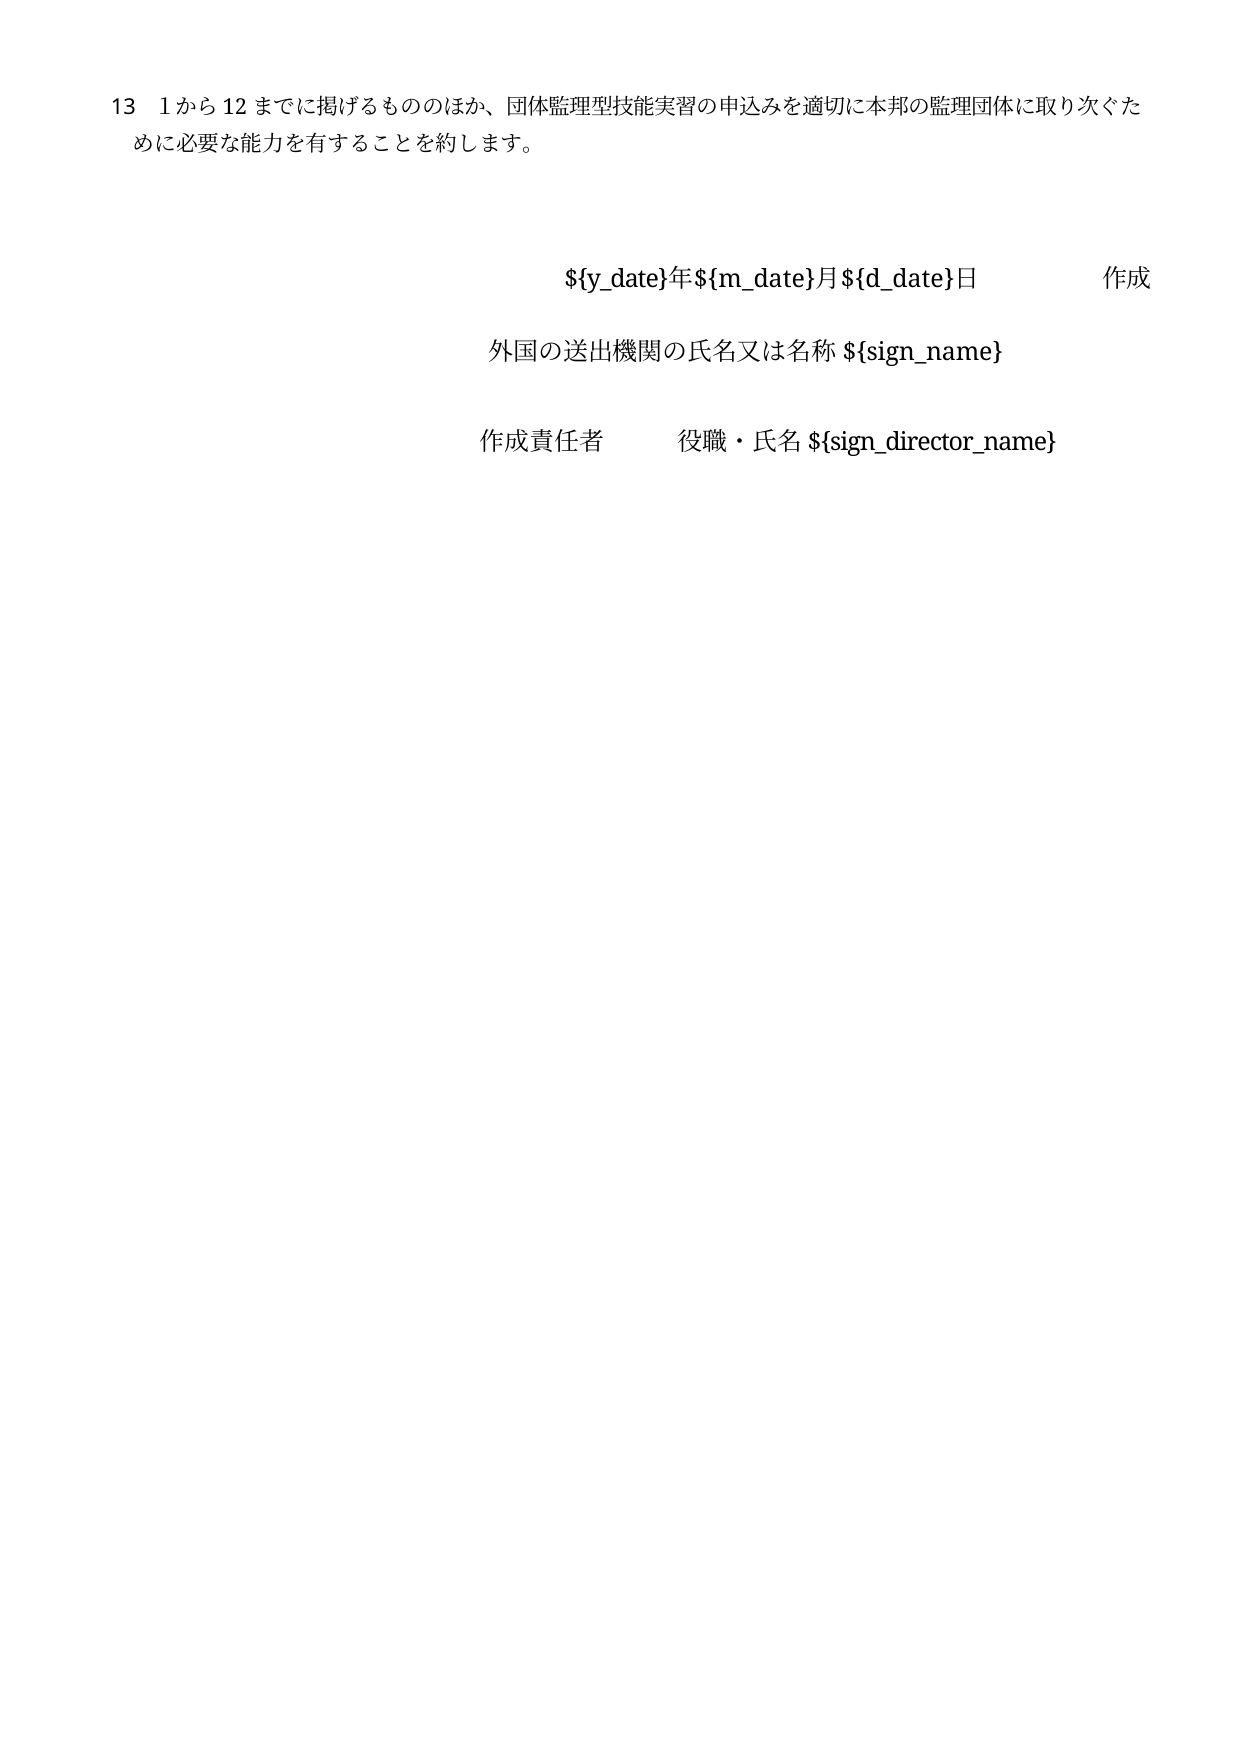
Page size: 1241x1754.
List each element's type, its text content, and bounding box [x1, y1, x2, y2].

text 外国の送出機関の氏名又は名称 ${sign_name} [489, 332, 1152, 368]
list １から 12 までに掲げるもののほか、団体監理型技能実習の申込みを適切に本邦の監理団体に取り次ぐために必要な能力を有することを約します。 [111, 89, 1153, 157]
text ${y_date}年${m_date}月${d_date}日 作成 [489, 258, 1152, 294]
text 作成責任者 役職・氏名 ${sign_director_name} [116, 422, 1186, 458]
